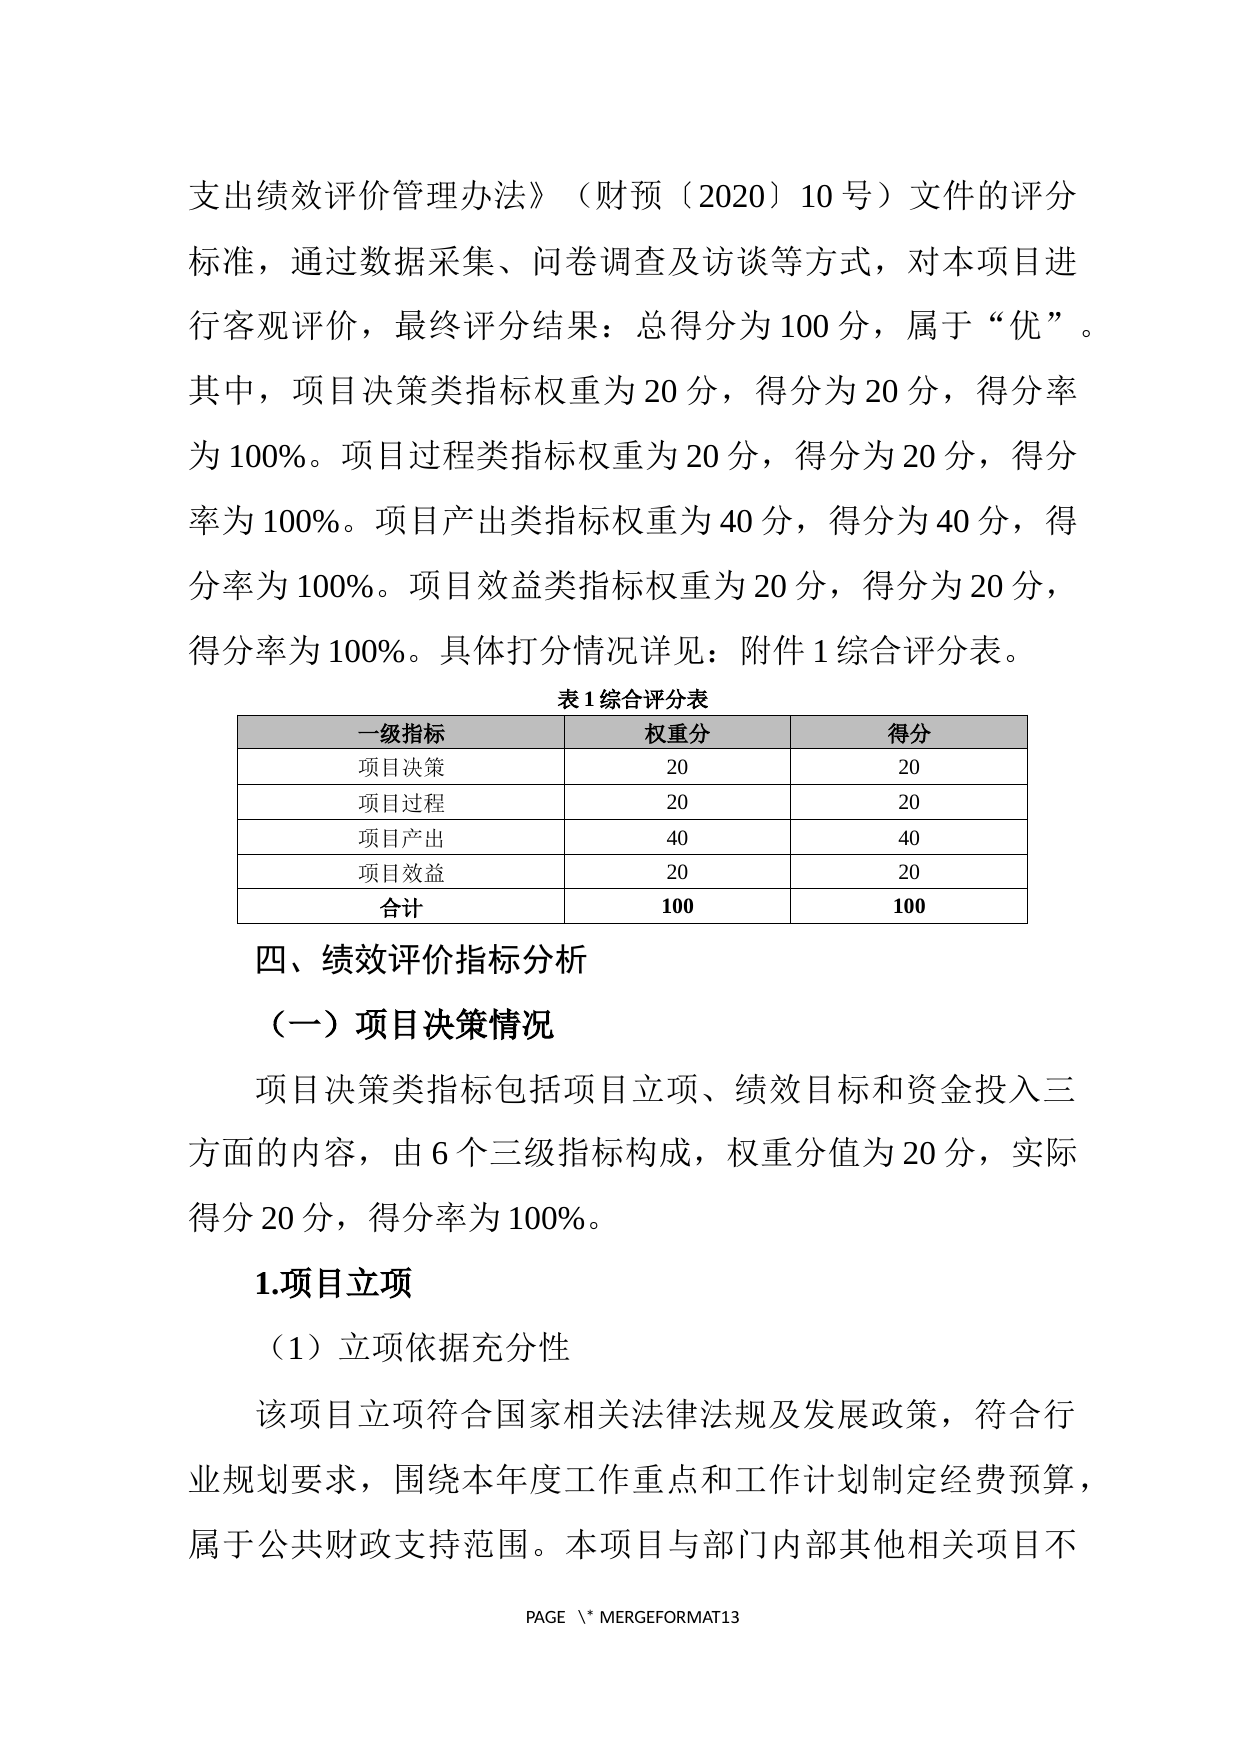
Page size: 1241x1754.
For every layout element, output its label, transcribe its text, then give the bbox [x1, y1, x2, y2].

table_cell 项目效益 [238, 855, 564, 888]
title 表1综合评分表 [187, 682, 1078, 714]
table_cell 20 [565, 855, 790, 888]
table_cell 项目产出 [238, 820, 564, 854]
text 1.项目立项 [187, 1249, 1078, 1314]
table_cell 40 [565, 820, 790, 854]
table_cell 合计 [238, 889, 564, 923]
table_cell 20 [791, 855, 1027, 888]
text 四、绩效评价指标分析 [187, 924, 1078, 989]
table_cell 20 [791, 749, 1027, 783]
table_header 权重分 [565, 716, 790, 748]
table_cell 项目决策 [238, 749, 564, 783]
table_cell 100 [565, 889, 790, 923]
text （1）立项依据充分性 [187, 1314, 1078, 1379]
title （一）项目决策情况 [187, 989, 1078, 1054]
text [187, 1379, 1078, 1574]
table_cell 20 [791, 785, 1027, 819]
text 项目决策类指标包括项目立项、绩效目标和资金投入三方面的内容，由6个三级指标构成，权重分值为20分，实际得分20分，得分率为100%。 [187, 1054, 1078, 1249]
table_cell 40 [791, 820, 1027, 854]
table_cell 20 [565, 785, 790, 819]
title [187, 162, 1078, 682]
table_cell 100 [791, 889, 1027, 923]
table_cell 项目过程 [238, 785, 564, 819]
table_cell 20 [565, 749, 790, 783]
table_header 得分 [791, 716, 1027, 748]
table_header 一级指标 [238, 716, 564, 748]
